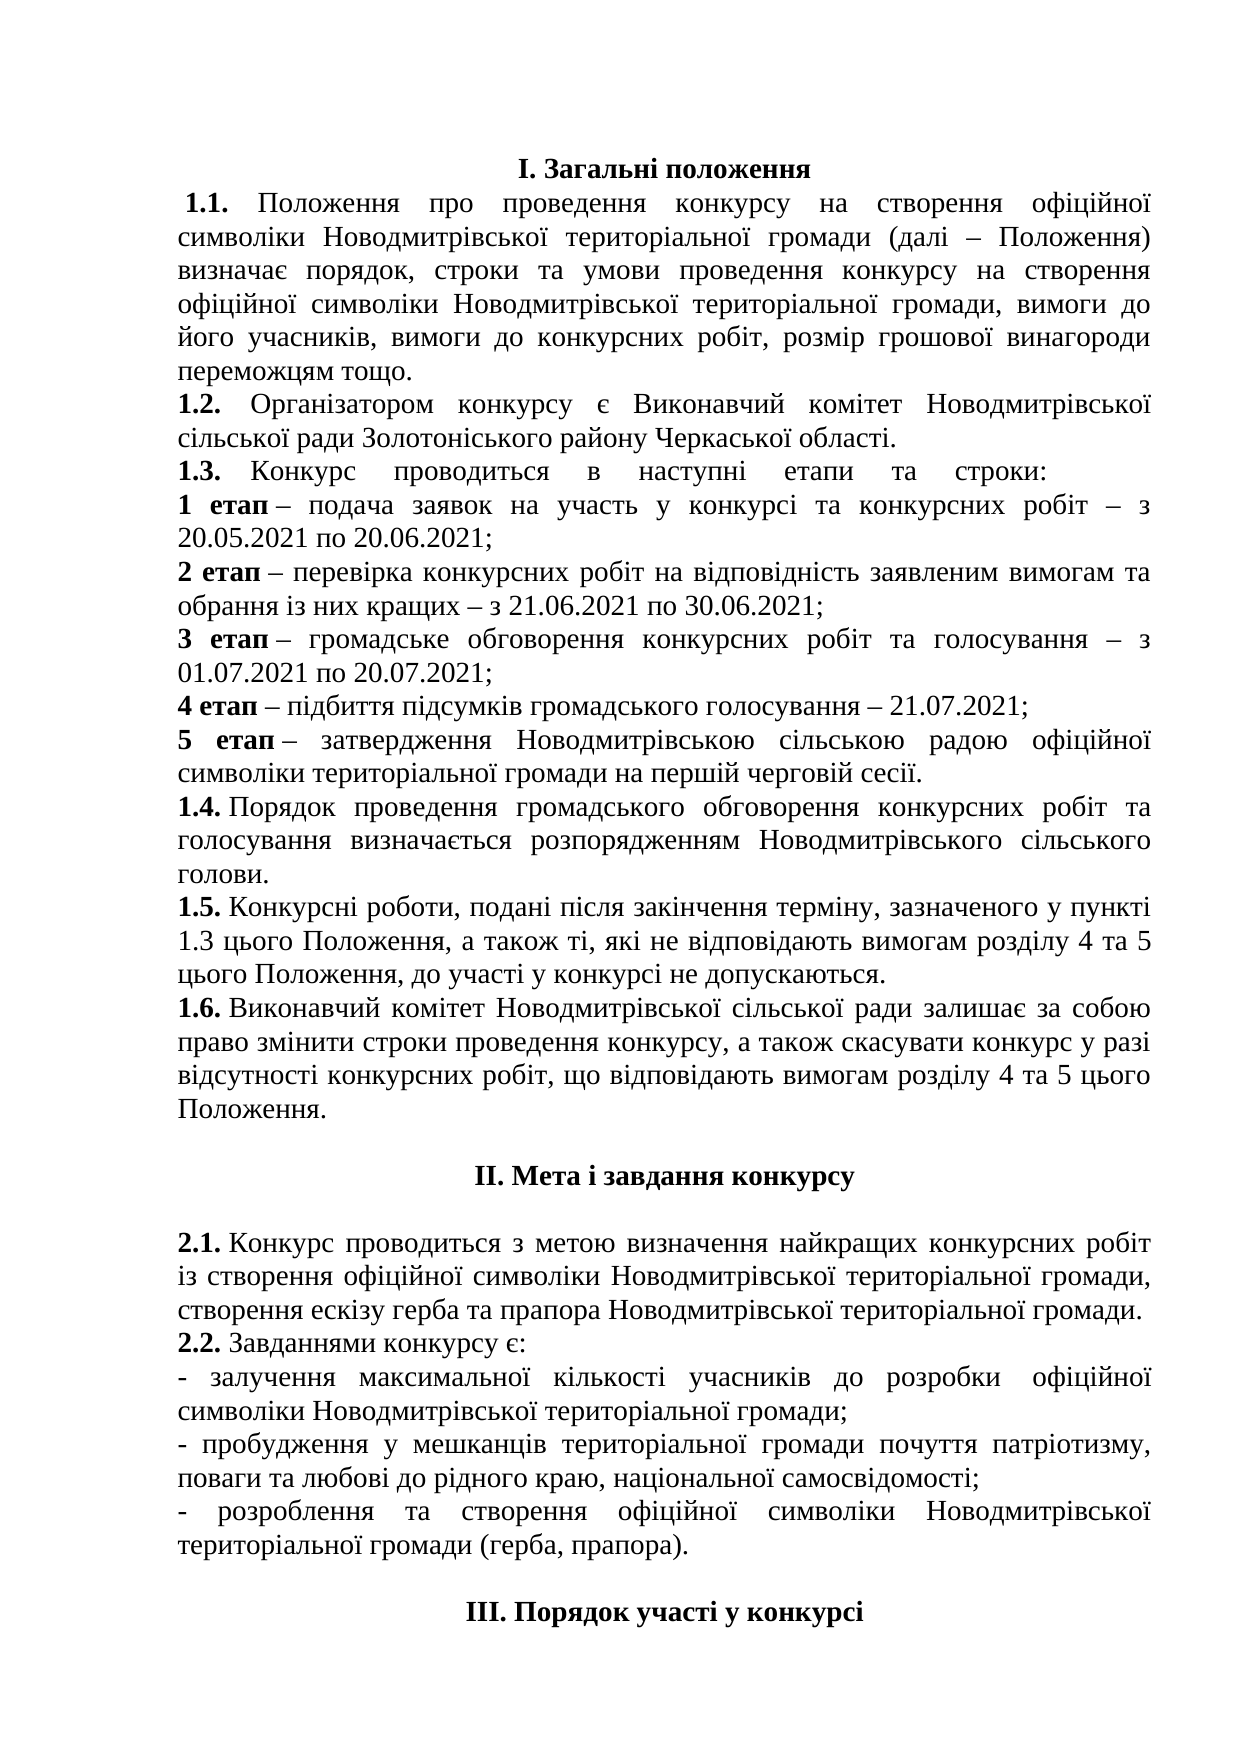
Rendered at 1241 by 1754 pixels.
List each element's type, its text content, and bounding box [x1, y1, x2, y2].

text - залучення максимальної кількості учасників до розробки офіційної символіки Новодмитрівської територіальної громади; [177, 1359, 1152, 1426]
text ІІІ. Порядок участі у конкурсі [177, 1594, 1152, 1627]
text - пробудження у мешканців територіальної громади почуття патріотизму, поваги та любові до рідного краю, національної самосвідомості; [177, 1426, 1152, 1493]
text 1.6. Виконавчий комітет Новодмитрівської сільської ради залишає за собою право змінити строки проведення конкурсу, а також скасувати конкурс у разі відсутності конкурсних робіт, що відповідають вимогам розділу 4 та 5 цього Положення. [177, 990, 1152, 1124]
text - розроблення та створення офіційної символіки Новодмитрівської територіальної громади (герба, прапора). [177, 1493, 1152, 1560]
text 2.1. Конкурс проводиться з метою визначення найкращих конкурсних робіт із створення офіційної символіки Новодмитрівської територіальної громади, створення ескізу герба та прапора Новодмитрівської територіальної громади. [177, 1225, 1152, 1326]
text 1.2. Організатором конкурсу є Виконавчий комітет Новодмитрівської сільської ради Золотоніського району Черкаської області. [177, 386, 1152, 453]
text 1.1. Положення про проведення конкурсу на створення офіційної символіки Новодмитрівської територіальної громади (далі – Положення) визначає порядок, строки та умови проведення конкурсу на створення офіційної символіки Новодмитрівської територіальної громади, вимоги до його учасників, вимоги до конкурсних робіт, розмір грошової винагороди переможцям тощо. [177, 185, 1152, 386]
text 1.3. Конкурс проводиться в наступні етапи та строки: 1 етап – подача заявок на участь у конкурсі та конкурсних робіт – з 20.05.2021 по 20.06.2021; [177, 453, 1152, 554]
text 1.5. Конкурсні роботи, подані після закінчення терміну, зазначеного у пункті 1.3 цього Положення, а також ті, які не відповідають вимогам розділу 4 та 5 цього Положення, до участі у конкурсі не допускаються. [177, 889, 1152, 990]
text 2.2. Завданнями конкурсу є: [177, 1326, 1152, 1359]
text 2 етап – перевірка конкурсних робіт на відповідність заявленим вимогам та обрання із них кращих – з 21.06.2021 по 30.06.2021; [177, 554, 1152, 621]
text 4 етап – підбиття підсумків громадського голосування – 21.07.2021; [177, 688, 1152, 722]
text 5 етап – затвердження Новодмитрівською сільською радою офіційної символіки територіальної громади на першій черговій сесії. [177, 722, 1152, 789]
text 3 етап – громадське обговорення конкурсних робіт та голосування – з 01.07.2021 по 20.07.2021; [177, 621, 1152, 688]
text І. Загальні положення [177, 152, 1152, 185]
text 1.4. Порядок проведення громадського обговорення конкурсних робіт та голосування визначається розпорядженням Новодмитрівського сільського голови. [177, 789, 1152, 889]
text ІІ. Мета і завдання конкурсу [177, 1158, 1152, 1191]
